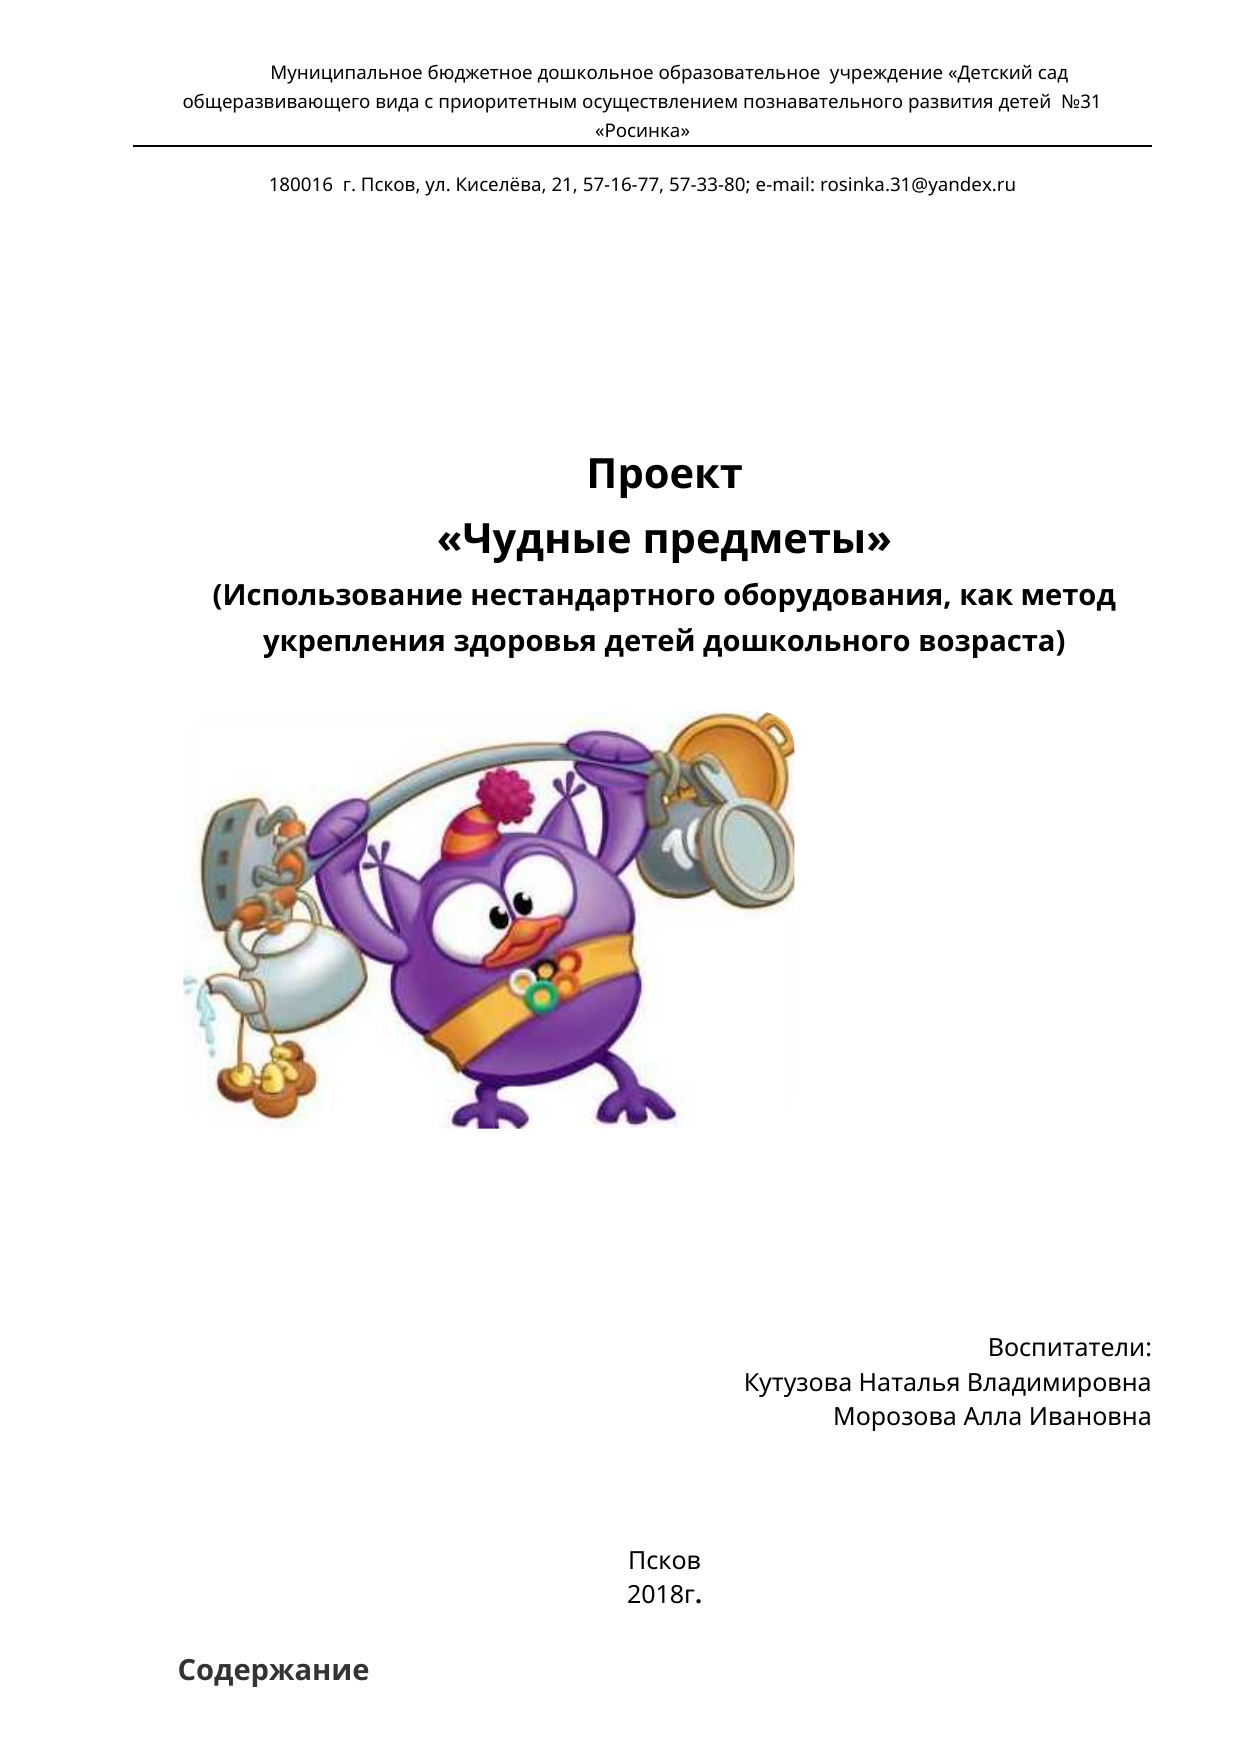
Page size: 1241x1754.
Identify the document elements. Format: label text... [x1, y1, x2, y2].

text (Использование нестандартного оборудования, как метод укрепления здоровья детей дошкольного возраста) [177, 574, 1152, 660]
text Псков [177, 1543, 1152, 1577]
text Муниципальное бюджетное дошкольное образовательное учреждение «Детский сад общеразвивающего вида с приоритетным осуществлением познавательного развития детей №31 «Росинка» [133, 59, 1152, 145]
text 2018г. [177, 1577, 1152, 1611]
text Воспитатели: [177, 1330, 1152, 1364]
text 180016 г. Псков, ул. Киселёва, 21, 57-16-77, 57-33-80; e-mail: rosinka.31@yandex.ru [133, 171, 1152, 197]
text Содержание [177, 1650, 1152, 1689]
text «Чудные предметы» [177, 509, 1152, 566]
picture [183, 711, 795, 1129]
text Морозова Алла Ивановна [177, 1398, 1152, 1432]
text Кутузова Наталья Владимировна [177, 1364, 1152, 1398]
text Проект [177, 444, 1152, 501]
